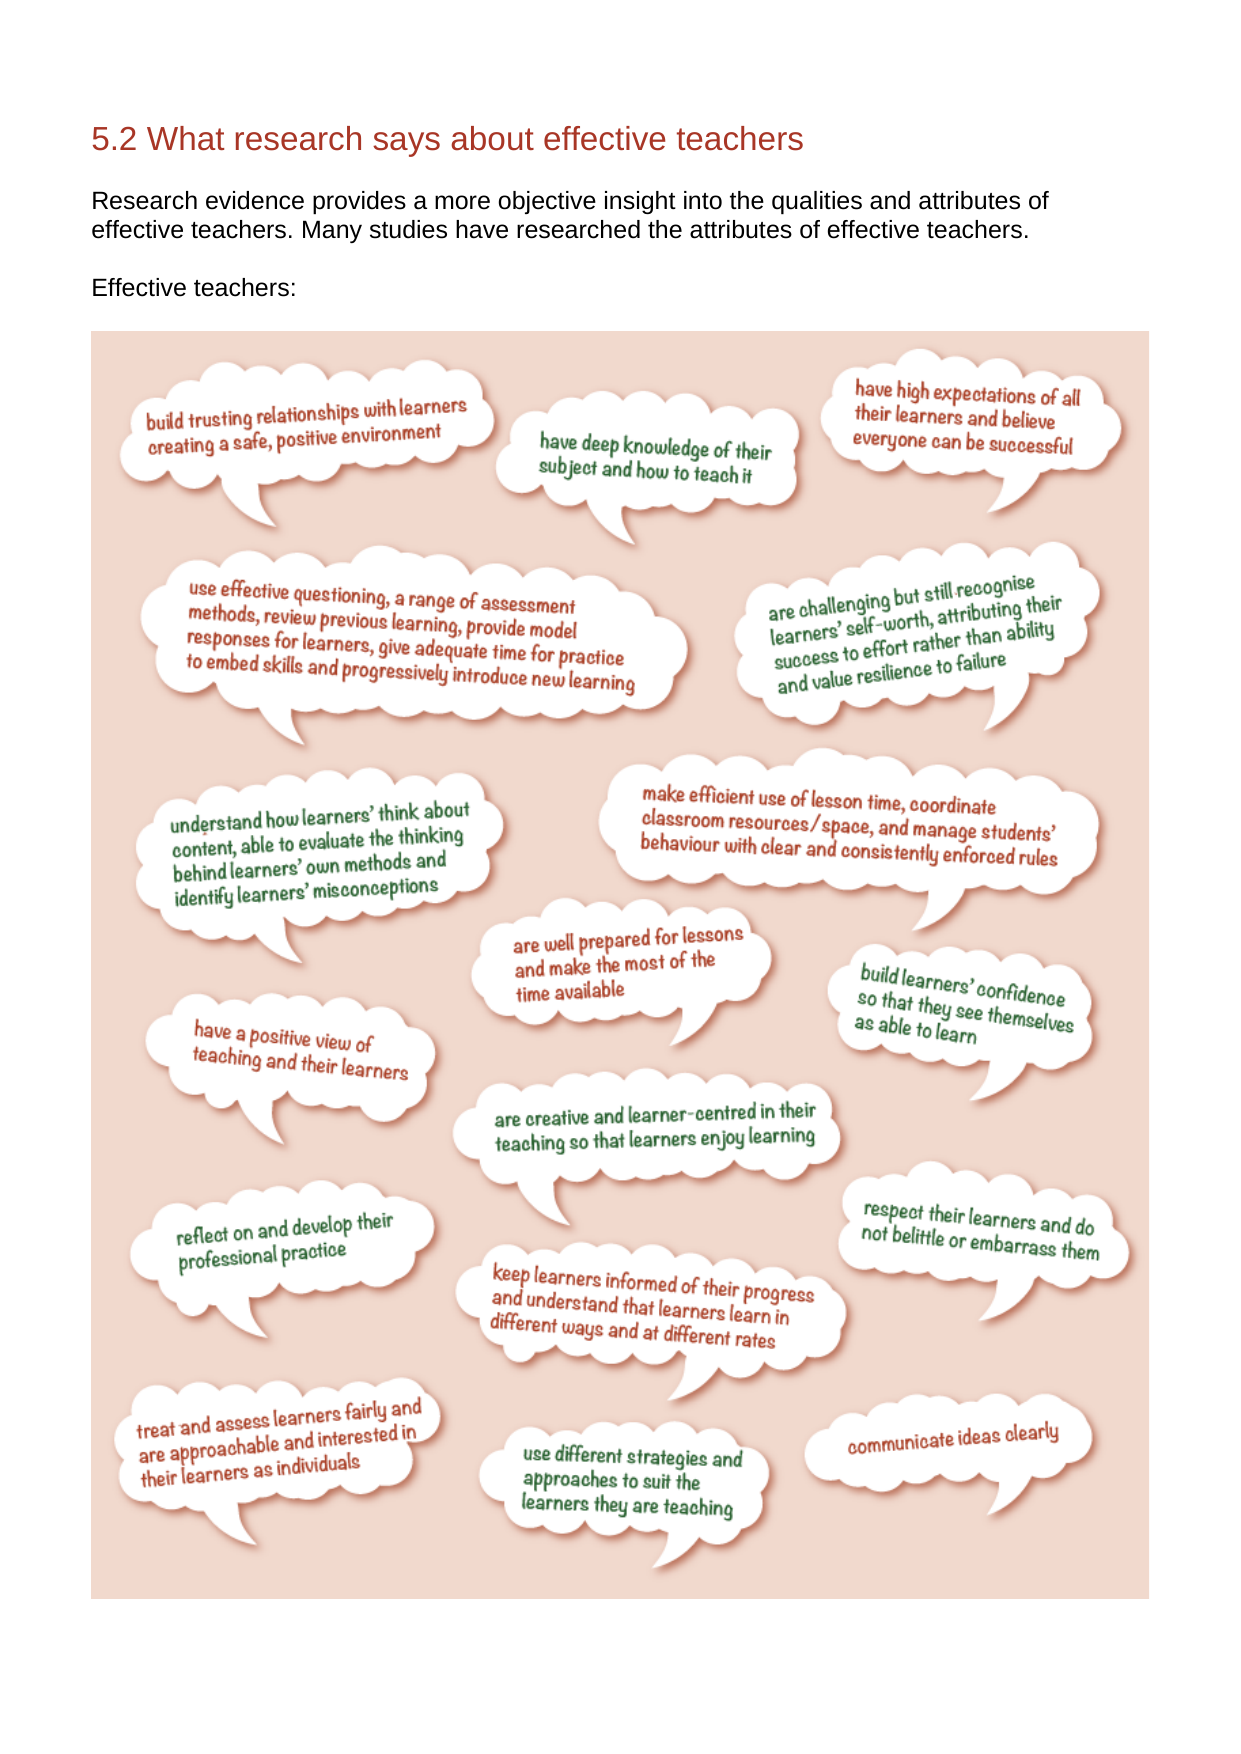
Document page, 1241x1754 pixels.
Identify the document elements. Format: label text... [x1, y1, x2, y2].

text Effective teachers: [91, 273, 1149, 302]
picture [91, 331, 1150, 1599]
subtitle 5.2 What research says about effective teachers [91, 119, 1149, 157]
text Research evidence provides a more objective insight into the qualities and attributes of effective teachers. Many studies have researched the attributes of effective teachers. [91, 186, 1149, 244]
